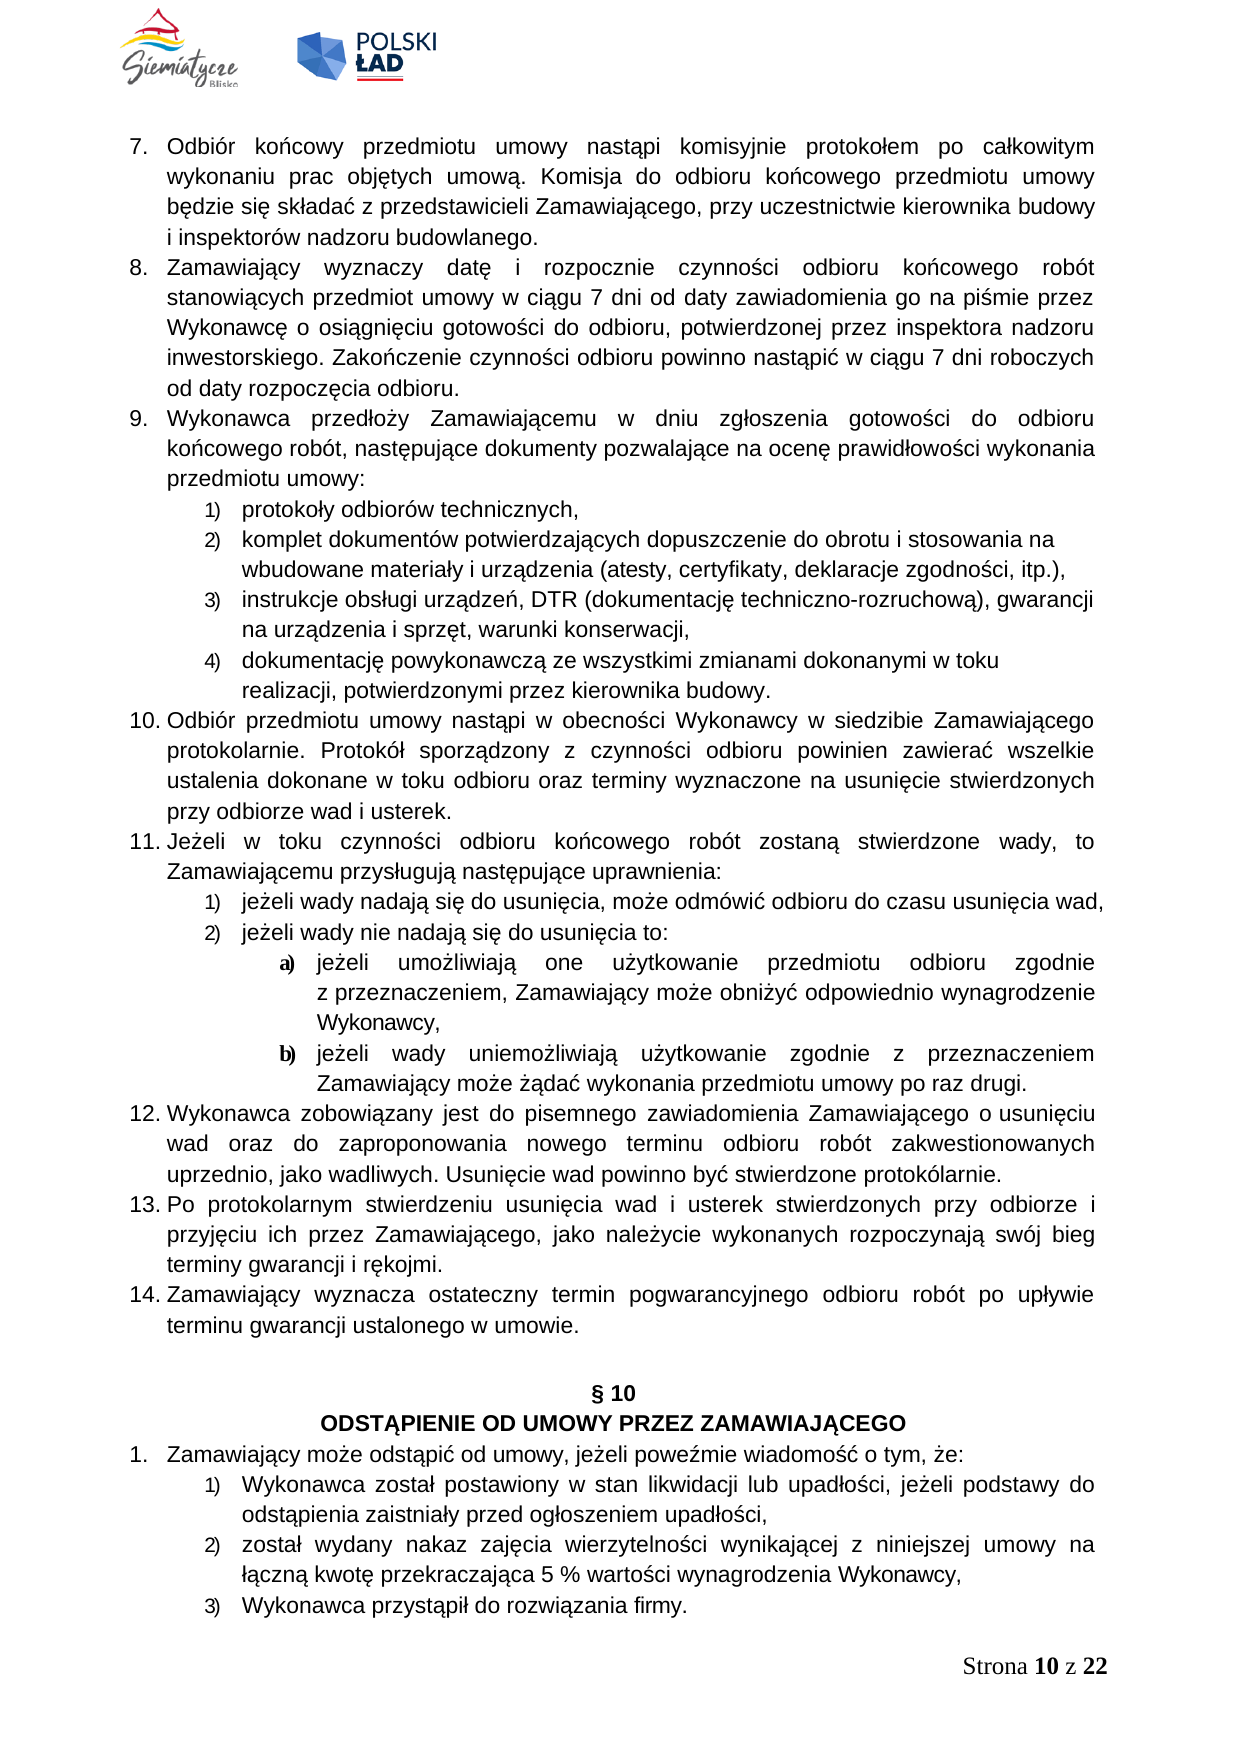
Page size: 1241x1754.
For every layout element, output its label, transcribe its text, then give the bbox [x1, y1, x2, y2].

list Po protokolarnym stwierdzeniu usunięcia wad i usterek stwierdzonych przy odbiorze i przyjęciu ich przez Zamawiającego, jako należycie wykonanych rozpoczynają swój bieg terminy gwarancji i rękojmi. [129, 1191, 1096, 1277]
list jeżeli wady nie nadają się do usunięcia to: [204, 918, 1107, 945]
list został wydany nakaz zajęcia wierzytelności wynikającej z niniejszej umowy na łączną kwotę przekraczająca 5 % wartości wynagrodzenia Wykonawcy, [204, 1531, 1096, 1588]
list Jeżeli w toku czynności odbioru końcowego robót zostaną stwierdzone wady, to Zamawiającemu przysługują następujące uprawnienia: [129, 828, 1094, 884]
list Wykonawca zobowiązany jest do pisemnego zawiadomienia Zamawiającego o usunięciu wad oraz do zaproponowania nowego terminu odbioru robót zakwestionowanych uprzednio, jako wadliwych. Usunięcie wad powinno być stwierdzone protokólarnie. [129, 1100, 1096, 1187]
list Zamawiający wyznaczy datę i rozpocznie czynności odbioru końcowego robót stanowiących przedmiot umowy w ciągu 7 dni od daty zawiadomienia go na piśmie przez Wykonawcę o osiągnięciu gotowości do odbioru, potwierdzonej przez inspektora nadzoru inwestorskiego. Zakończenie czynności odbioru powinno nastąpić w ciągu 7 dni roboczych od daty rozpoczęcia odbioru. [129, 254, 1095, 401]
subtitle § 10 [119, 1380, 1108, 1406]
list Zamawiający wyznacza ostateczny termin pogwarancyjnego odbioru robót po upływie terminu gwarancji ustalonego w umowie. [129, 1281, 1095, 1338]
list jeżeli umożliwiają one użytkowanie przedmiotu odbioru zgodnie z przeznaczeniem, Zamawiający może obniżyć odpowiednio wynagrodzenie Wykonawcy, [279, 949, 1096, 1036]
list Zamawiający może odstąpić od umowy, jeżeli poweźmie wiadomość o tym, że: [129, 1441, 1107, 1467]
text ODSTĄPIENIE OD UMOWY PRZEZ ZAMAWIAJĄCEGO [119, 1410, 1108, 1437]
picture [289, 21, 452, 99]
list Wykonawca przedłoży Zamawiającemu w dniu zgłoszenia gotowości do odbioru końcowego robót, następujące dokumenty pozwalające na ocenę prawidłowości wykonania przedmiotu umowy: [129, 405, 1095, 492]
list instrukcje obsługi urządzeń, DTR (dokumentację techniczno-rozruchową), gwarancji na urządzenia i sprzęt, warunki konserwacji, [204, 586, 1095, 643]
list Odbiór przedmiotu umowy nastąpi w obecności Wykonawcy w siedzibie Zamawiającego protokolarnie. Protokół sporządzony z czynności odbioru powinien zawierać wszelkie ustalenia dokonane w toku odbioru oraz terminy wyznaczone na usunięcie stwierdzonych przy odbiorze wad i usterek. [129, 707, 1095, 824]
list Odbiór końcowy przedmiotu umowy nastąpi komisyjnie protokołem po całkowitym wykonaniu prac objętych umową. Komisja do odbioru końcowego przedmiotu umowy będzie się składać z przedstawicieli Zamawiającego, przy uczestnictwie kierownika budowy i inspektorów nadzoru budowlanego. [129, 133, 1095, 250]
list jeżeli wady uniemożliwiają użytkowanie zgodnie z przeznaczeniem Zamawiający może żądać wykonania przedmiotu umowy po raz drugi. [279, 1039, 1095, 1096]
picture [118, 7, 238, 86]
list Wykonawca został postawiony w stan likwidacji lub upadłości, jeżeli podstawy do odstąpienia zaistniały przed ogłoszeniem upadłości, [204, 1471, 1095, 1527]
list protokoły odbiorów technicznych, [204, 496, 1107, 522]
list dokumentację powykonawczą ze wszystkimi zmianami dokonanymi w toku realizacji, potwierdzonymi przez kierownika budowy. [204, 647, 1095, 703]
list jeżeli wady nadają się do usunięcia, może odmówić odbioru do czasu usunięcia wad, [204, 888, 1107, 915]
list Wykonawca przystąpił do rozwiązania firmy. [204, 1592, 1107, 1618]
list komplet dokumentów potwierdzających dopuszczenie do obrotu i stosowania na wbudowane materiały i urządzenia (atesty, certyfikaty, deklaracje zgodności, itp.), [204, 526, 1096, 582]
